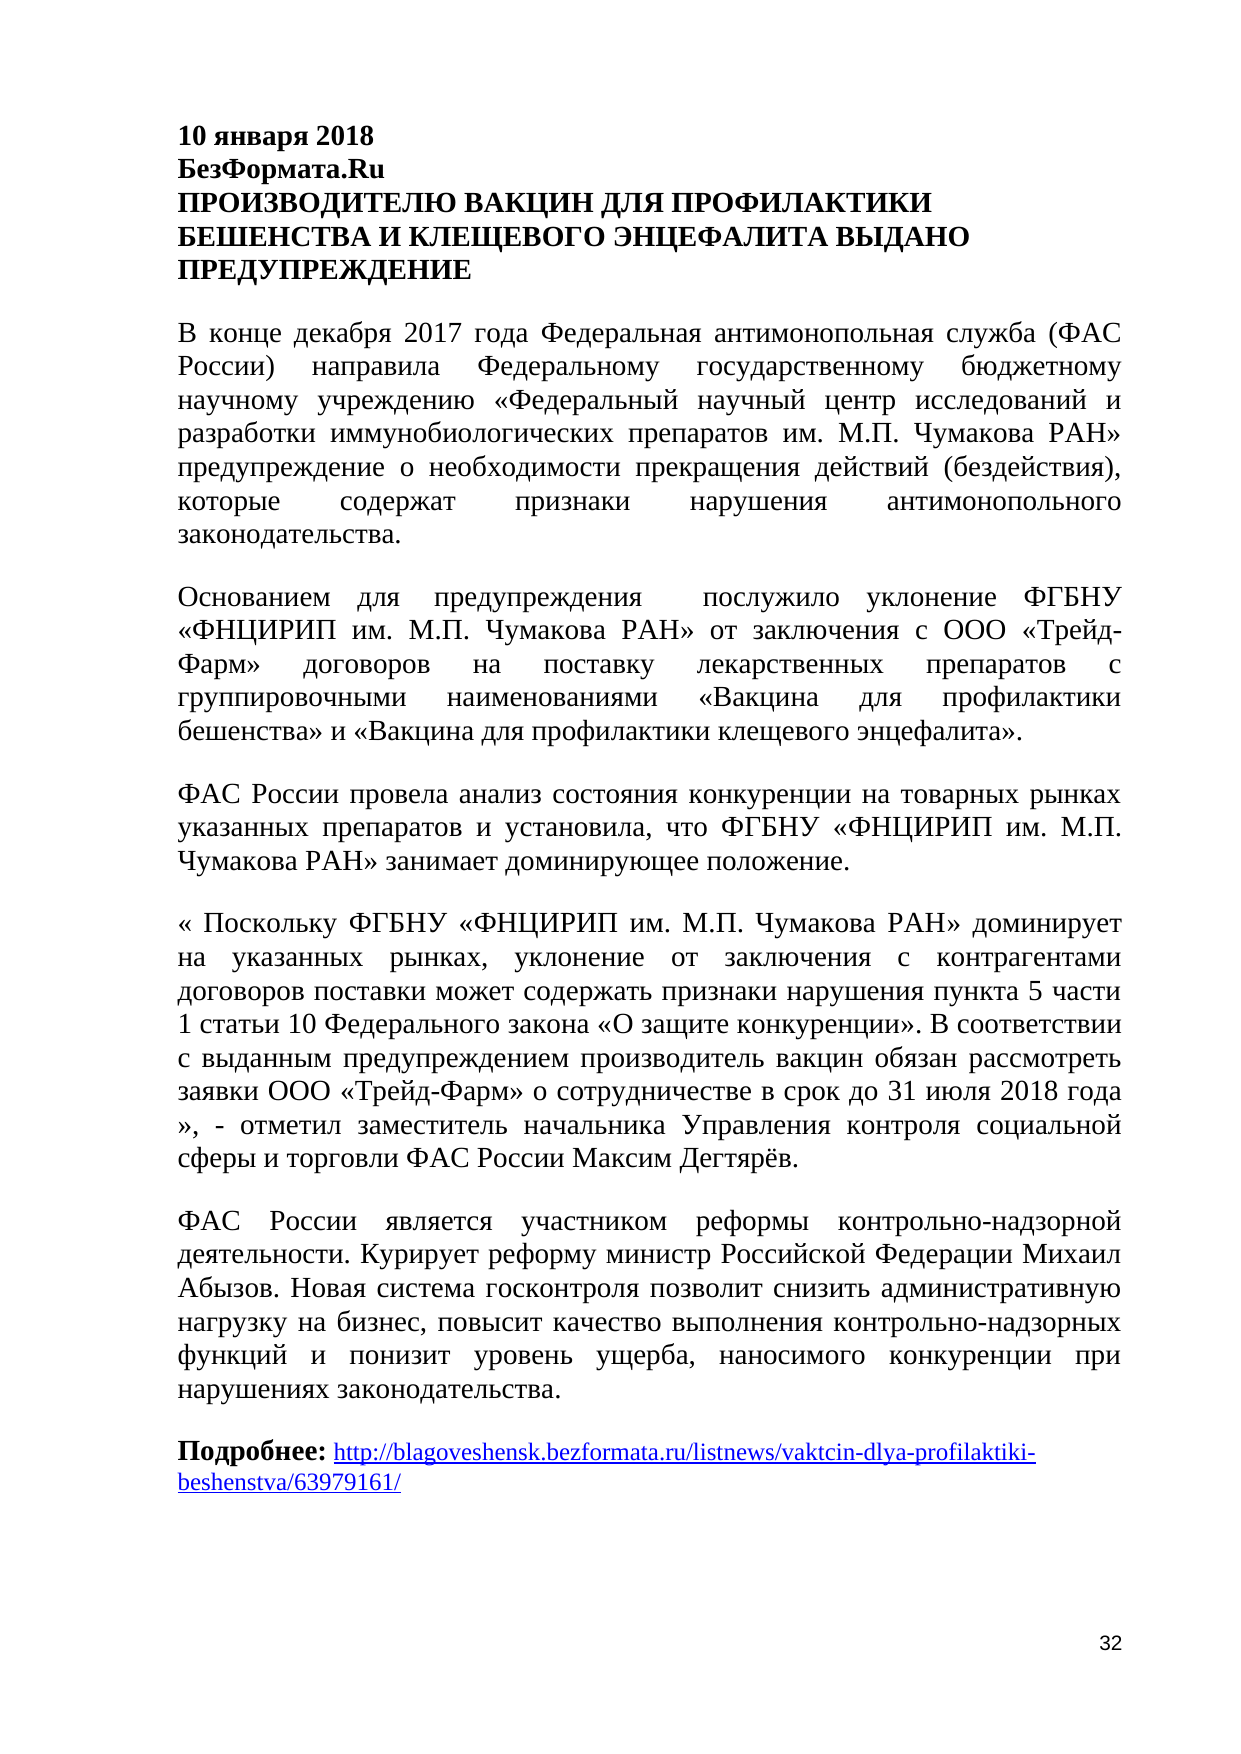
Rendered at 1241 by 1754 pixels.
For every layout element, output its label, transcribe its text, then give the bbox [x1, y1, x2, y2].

text Основанием для предупреждения послужило уклонение ФГБНУ «ФНЦИРИП им. М.П. Чумакова РАН» от заключения с ООО «Трейд-Фарм» договоров на поставку лекарственных препаратов с группировочными наименованиями «Вакцина для профилактики бешенства» и «Вакцина для профилактики клещевого энцефалита». [177, 579, 1122, 747]
text ФАС России провела анализ состояния конкуренции на товарных рынках указанных препаратов и установила, что ФГБНУ «ФНЦИРИП им. М.П. Чумакова РАН» занимает доминирующее положение. [177, 776, 1122, 876]
text Подробнее: http://blagoveshensk.bezformata.ru/listnews/vaktcin-dlya-profilaktiki-beshenstva/63979161/ [177, 1433, 1122, 1496]
text ФАС России является участником реформы контрольно-надзорной деятельности. Курирует реформу министр Российской Федерации Михаил Абызов. Новая система госконтроля позволит снизить административную нагрузку на бизнес, повысит качество выполнения контрольно-надзорных функций и понизит уровень ущерба, наносимого конкуренции при нарушениях законодательства. [177, 1203, 1122, 1404]
text В конце декабря 2017 года Федеральная антимонопольная служба (ФАС России) направила Федеральному государственному бюджетному научному учреждению «Федеральный научный центр исследований и разработки иммунобиологических препаратов им. М.П. Чумакова РАН» предупреждение о необходимости прекращения действий (бездействия), которые содержат признаки нарушения антимонопольного законодательства. [177, 315, 1122, 550]
text « Поскольку ФГБНУ «ФНЦИРИП им. М.П. Чумакова РАН» доминирует на указанных рынках, уклонение от заключения с контрагентами договоров поставки может содержать признаки нарушения пункта 5 части 1 статьи 10 Федерального закона «О защите конкуренции». В соответствии с выданным предупреждением производитель вакцин обязан рассмотреть заявки ООО «Трейд-Фарм» о сотрудничестве в срок до 31 июля 2018 года », - отметил заместитель начальника Управления контроля социальной сферы и торговли ФАС России Максим Дегтярёв. [177, 906, 1122, 1174]
subtitle 10 января 2018 БезФормата.Ru ПРОИЗВОДИТЕЛЮ ВАКЦИН ДЛЯ ПРОФИЛАКТИКИ БЕШЕНСТВА И КЛЕЩЕВОГО ЭНЦЕФАЛИТА ВЫДАНО ПРЕДУПРЕЖДЕНИЕ [374, 118, 1122, 286]
